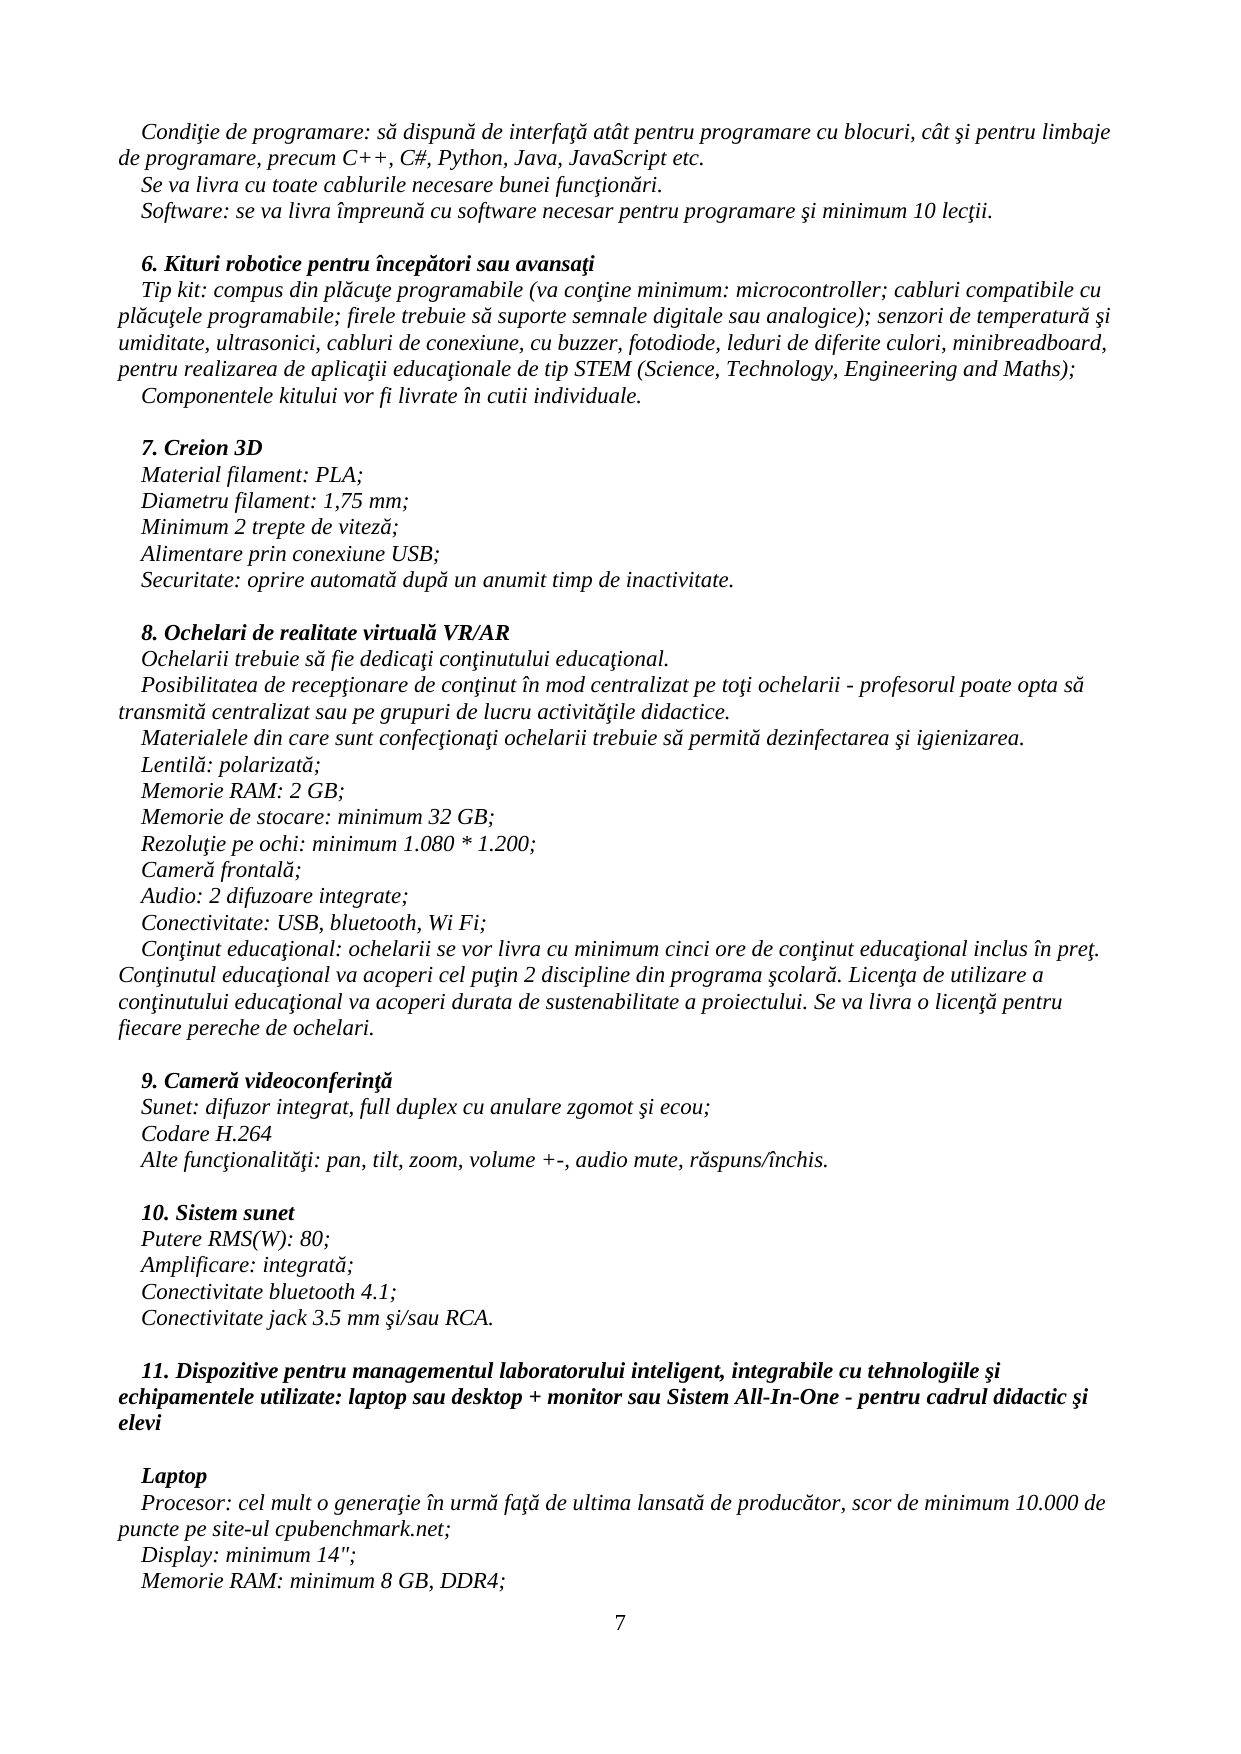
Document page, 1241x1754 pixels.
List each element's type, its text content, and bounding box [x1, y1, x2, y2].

text Putere RMS(W): 80; [118, 1225, 1122, 1251]
text Condiţie de programare: să dispună de interfaţă atât pentru programare cu blocuri, cât şi pentru limbaje de programare, precum C++, C#, Python, Java, JavaScript etc. [118, 118, 1122, 171]
text Se va livra cu toate cablurile necesare bunei funcţionări. [118, 171, 1122, 197]
text Sunet: difuzor integrat, full duplex cu anulare zgomot şi ecou; [118, 1093, 1122, 1119]
text Procesor: cel mult o generaţie în urmă faţă de ultima lansată de producător, scor de minimum 10.000 de puncte pe site-ul cpubenchmark.net; [118, 1488, 1122, 1541]
text Minimum 2 trepte de viteză; [118, 513, 1122, 540]
text Posibilitatea de recepţionare de conţinut în mod centralizat pe toţi ochelarii - profesorul poate opta să transmită centralizat sau pe grupuri de lucru activităţile didactice. [118, 672, 1122, 724]
text Alimentare prin conexiune USB; [118, 540, 1122, 566]
text 11. Dispozitive pentru managementul laboratorului inteligent, integrabile cu tehnologiile şi echipamentele utilizate: laptop sau desktop + monitor sau Sistem All-In-One - pentru cadrul didactic şi elevi [118, 1357, 1122, 1436]
text Alte funcţionalităţi: pan, tilt, zoom, volume +-, audio mute, răspuns/închis. [118, 1146, 1122, 1172]
text Conţinut educaţional: ochelarii se vor livra cu minimum cinci ore de conţinut educaţional inclus în preţ. Conţinutul educaţional va acoperi cel puţin 2 discipline din programa şcolară. Licenţa de utilizare a conţinutului educaţional va acoperi durata de sustenabilitate a proiectului. Se va livra o licenţă pentru fiecare pereche de ochelari. [118, 935, 1122, 1041]
text Material filament: PLA; [118, 461, 1122, 487]
text Ochelarii trebuie să fie dedicaţi conţinutului educaţional. [118, 645, 1122, 672]
text Memorie RAM: minimum 8 GB, DDR4; [118, 1568, 1122, 1594]
text 6. Kituri robotice pentru începători sau avansaţi [118, 250, 1122, 276]
text 9. Cameră videoconferinţă [118, 1067, 1122, 1093]
text Display: minimum 14"; [118, 1541, 1122, 1568]
text Software: se va livra împreună cu software necesar pentru programare şi minimum 10 lecţii. [118, 197, 1122, 223]
text Componentele kitului vor fi livrate în cutii individuale. [118, 382, 1122, 408]
text Materialele din care sunt confecţionaţi ochelarii trebuie să permită dezinfectarea şi igienizarea. [118, 724, 1122, 751]
text Conectivitate bluetooth 4.1; [118, 1278, 1122, 1304]
text Codare H.264 [118, 1119, 1122, 1146]
text Lentilă: polarizată; [118, 751, 1122, 777]
text Memorie de stocare: minimum 32 GB; [118, 803, 1122, 830]
text Amplificare: integrată; [118, 1251, 1122, 1278]
text Securitate: oprire automată după un anumit timp de inactivitate. [118, 566, 1122, 592]
text Audio: 2 difuzoare integrate; [118, 882, 1122, 909]
text Memorie RAM: 2 GB; [118, 777, 1122, 803]
text Laptop [118, 1462, 1122, 1488]
text Tip kit: compus din plăcuţe programabile (va conţine minimum: microcontroller; cabluri compatibile cu plăcuţele programabile; firele trebuie să suporte semnale digitale sau analogice); senzori de temperatură şi umiditate, ultrasonici, cabluri de conexiune, cu buzzer, fotodiode, leduri de diferite culori, minibreadboard, pentru realizarea de aplicaţii educaţionale de tip STEM (Science, Technology, Engineering and Maths); [118, 276, 1122, 382]
text 8. Ochelari de realitate virtuală VR/AR [118, 619, 1122, 645]
text 10. Sistem sunet [118, 1199, 1122, 1225]
text 7. Creion 3D [118, 434, 1122, 461]
text Cameră frontală; [118, 856, 1122, 882]
text Diametru filament: 1,75 mm; [118, 487, 1122, 513]
text Rezoluţie pe ochi: minimum 1.080 * 1.200; [118, 830, 1122, 856]
text Conectivitate jack 3.5 mm şi/sau RCA. [118, 1304, 1122, 1330]
text Conectivitate: USB, bluetooth, Wi Fi; [118, 909, 1122, 935]
